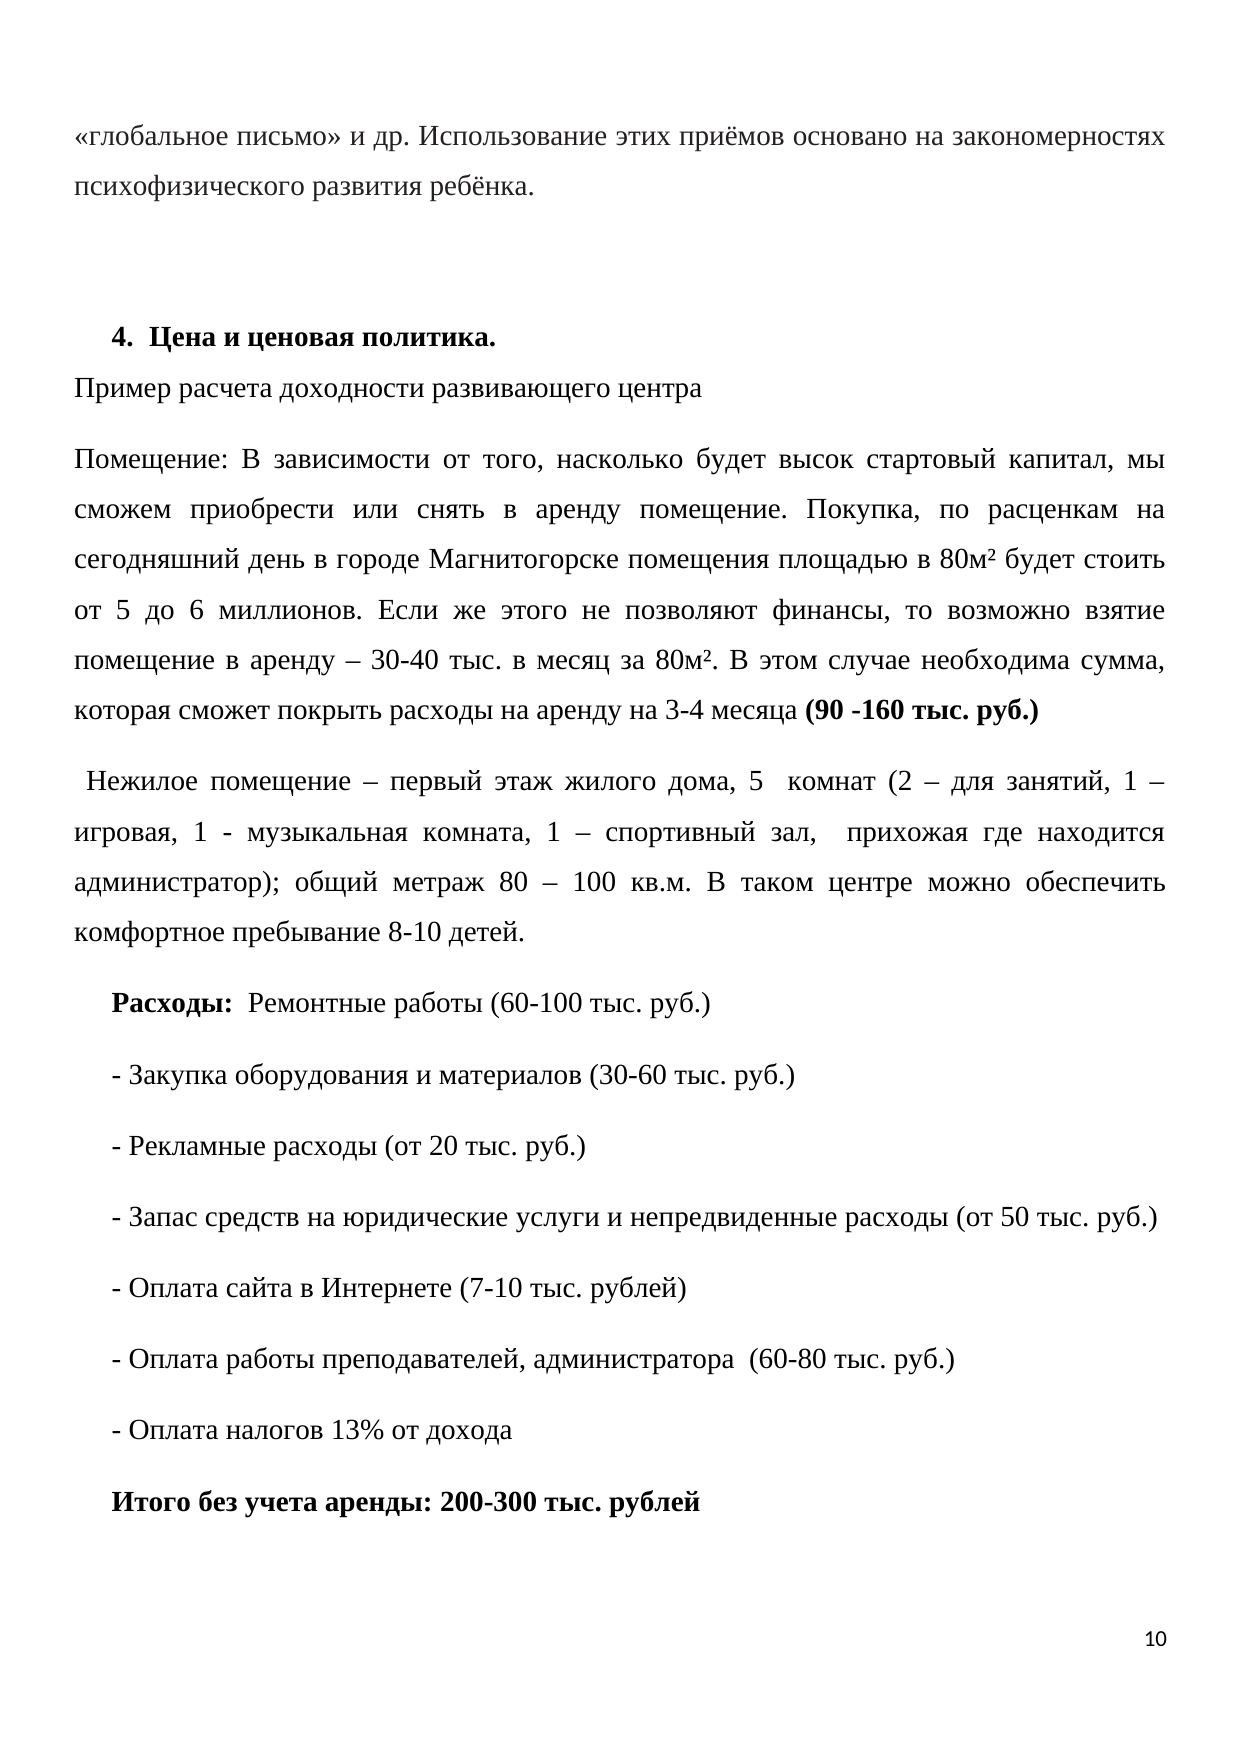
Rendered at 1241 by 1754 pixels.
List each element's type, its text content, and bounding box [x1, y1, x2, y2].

text - Оплата сайта в Интернете (7-10 тыс. рублей) [111, 1270, 1167, 1304]
text Пример расчета доходности развивающего центра [74, 370, 1167, 403]
list Цена и ценовая политика. [111, 319, 1167, 353]
text - Запас средств на юридические услуги и непредвиденные расходы (от 50 тыс. руб.) [111, 1199, 1167, 1233]
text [74, 118, 1167, 202]
text Итого без учета аренды: 200-300 тыс. рублей [111, 1484, 1167, 1517]
text Расходы: Ремонтные работы (60-100 тыс. руб.) [111, 986, 1167, 1019]
text - Оплата налогов 13% от дохода [111, 1412, 1167, 1446]
text Помещение: В зависимости от того, насколько будет высок стартовый капитал, мы сможем приобрести или снять в аренду помещение. Покупка, по расценкам на сегодняшний день в городе Магнитогорске помещения площадью в 80м² будет стоить от 5 до 6 миллионов. Если же этого не позволяют финансы, то возможно взятие помещение в аренду – 30-40 тыс. в месяц за 80м². В этом случае необходима сумма, которая сможет покрыть расходы на аренду на 3-4 месяца (90 -160 тыс. руб.) [74, 441, 1167, 726]
text - Рекламные расходы (от 20 тыс. руб.) [111, 1128, 1167, 1161]
text - Закупка оборудования и материалов (30-60 тыс. руб.) [111, 1057, 1167, 1090]
text - Оплата работы преподавателей, администратора (60-80 тыс. руб.) [111, 1341, 1167, 1375]
text Нежилое помещение – первый этаж жилого дома, 5 комнат (2 – для занятий, 1 – игровая, 1 - музыкальная комната, 1 – спортивный зал, прихожая где находится администратор); общий метраж 80 – 100 кв.м. В таком центре можно обеспечить комфортное пребывание 8-10 детей. [74, 763, 1167, 948]
